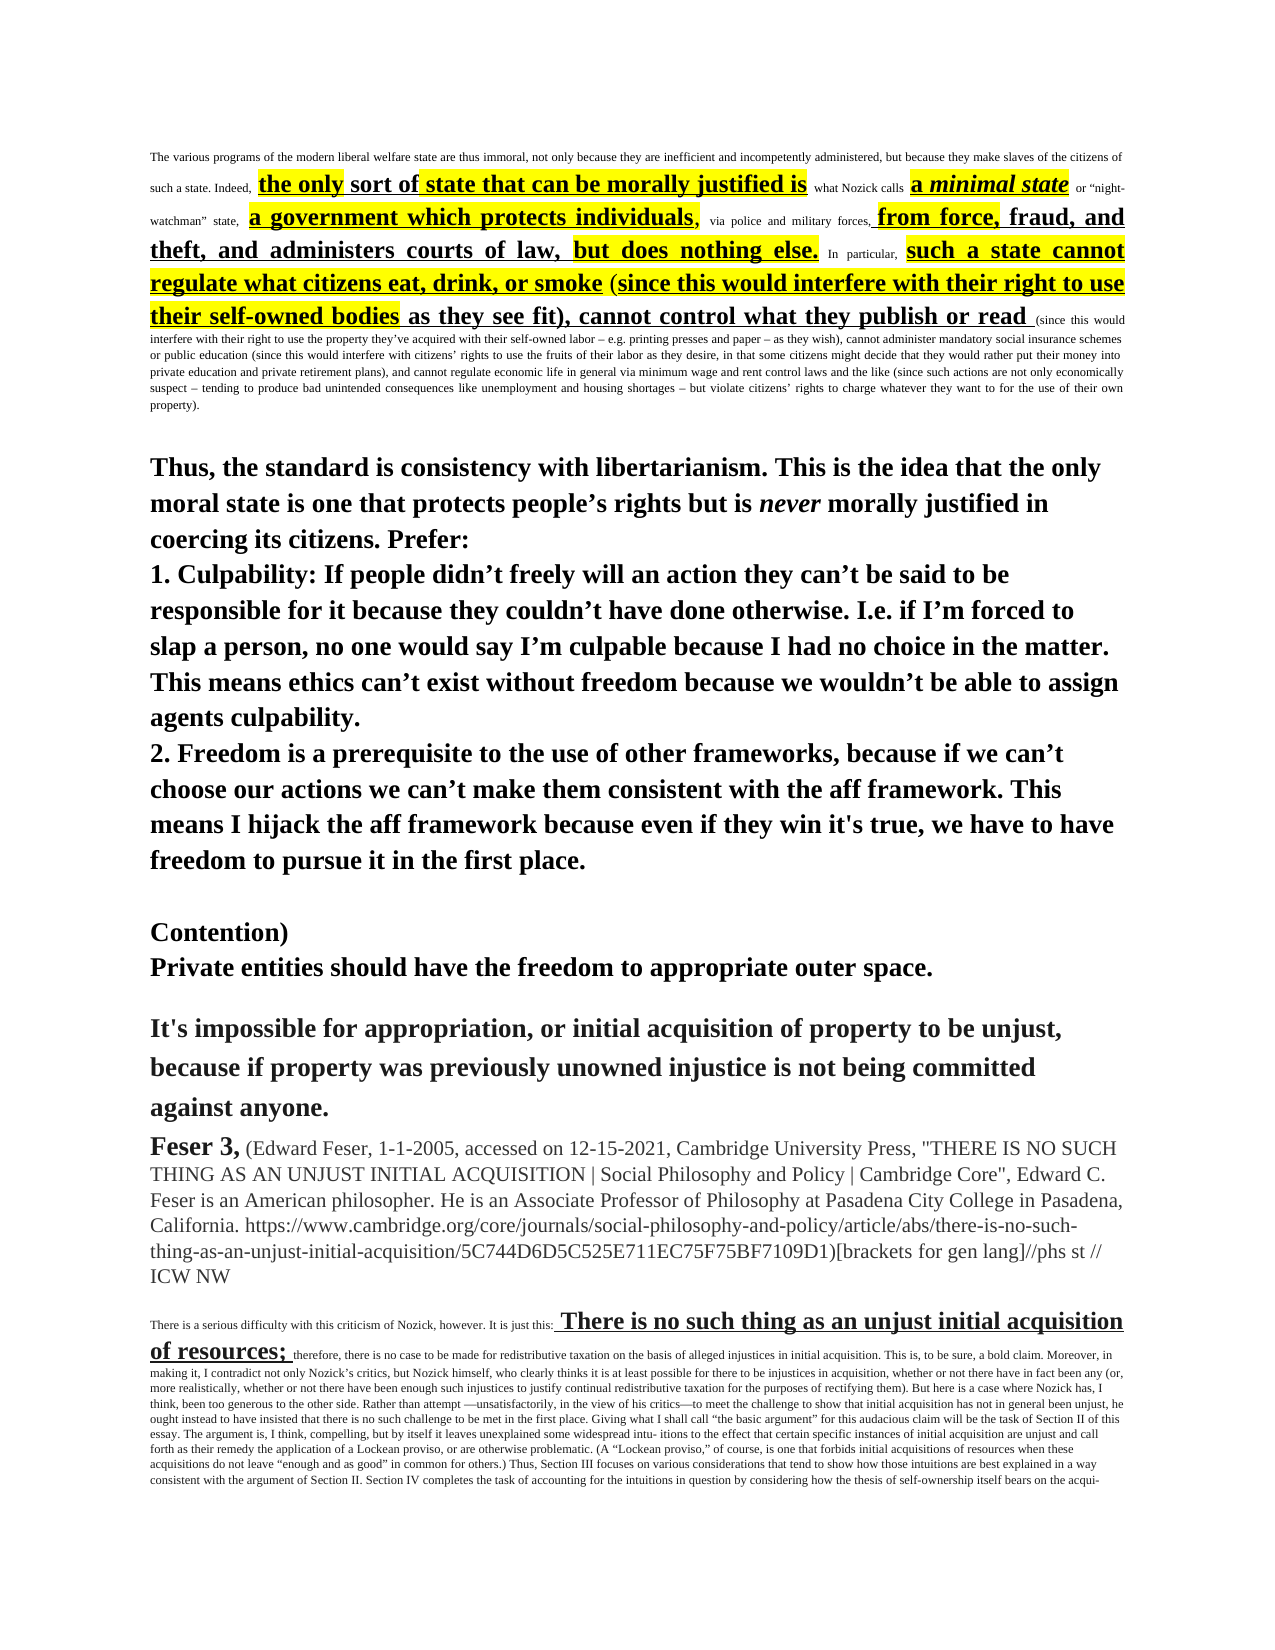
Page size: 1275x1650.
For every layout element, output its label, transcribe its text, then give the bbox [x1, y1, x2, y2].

text Contention) [150, 916, 1125, 947]
text 2. Freedom is a prerequisite to the use of other frameworks, because if we can’t choose our actions we can’t make them consistent with the aff framework. This means I hijack the aff framework because even if they win it's true, we have to have freedom to pursue it in the first place. [150, 737, 1125, 876]
text Private entities should have the freedom to appropriate outer space. [150, 952, 1125, 983]
subtitle It's impossible for appropriation, or initial acquisition of property to be unjust, because if property was previously unowned injustice is not being committed against anyone. [150, 1012, 1125, 1122]
text Feser 3, (Edward Feser, 1-1-2005, accessed on 12-15-2021, Cambridge University Press, "THERE IS NO SUCH THING AS AN UNJUST INITIAL ACQUISITION | Social Philosophy and Policy | Cambridge Core", Edward C. Feser is an American philosopher. He is an Associate Professor of Philosophy at Pasadena City College in Pasadena, California. https://www.cambridge.org/core/journals/social-philosophy-and-policy/article/abs/there-is-no-such-thing-as-an-unjust-initial-acquisition/5C744D6D5C525E711EC75F75BF7109D1)[brackets for gen lang]//phs st // ICW NW [150, 1130, 1125, 1288]
text The various programs of the modern liberal welfare state are thus immoral, not only because they are inefficient and incompetently administered, but because they make slaves of the citizens of such a state. Indeed, the only sort of state that can be morally justified is what Nozick calls a minimal state or “night-watchman” state, a government which protects individuals, via police and military forces, from force, fraud, and theft, and administers courts of law, but does nothing else. In particular, such a state cannot regulate what citizens eat, drink, or smoke (since this would interfere with their right to use their self-owned bodies as they see fit), cannot control what they publish or read (since this would interfere with their right to use the property they’ve acquired with their self-owned labor – e.g. printing presses and paper – as they wish), cannot administer mandatory social insurance schemes or public education (since this would interfere with citizens’ rights to use the fruits of their labor as they desire, in that some citizens might decide that they would rather put their money into private education and private retirement plans), and cannot regulate economic life in general via minimum wage and rent control laws and the like (since such actions are not only economically suspect – tending to produce bad unintended consequences like unemployment and housing shortages – but violate citizens’ rights to charge whatever they want to for the use of their own property). [150, 296, 1125, 412]
text Thus, the standard is consistency with libertarianism. This is the idea that the only moral state is one that protects people’s rights but is never morally justified in coercing its citizens. Prefer: [150, 451, 1125, 554]
text The various programs of the modern liberal welfare state are thus immoral, not only because they are inefficient and incompetently administered, but because they make slaves of the citizens of such a state. Indeed, the only sort of state that can be morally justified is what Nozick calls a minimal state or “night-watchman” state, a government which protects individuals, via police and military forces, from force, fraud, and theft, and administers courts of law, but does nothing else. In particular, such a state cannot regulate what citizens eat, drink, or smoke (since this would interfere with their right to use their self-owned bodies as they see fit), cannot control what they publish or read (since this would interfere with their right to use the property they’ve acquired with their self-owned labor – e.g. printing presses and paper – as they wish), cannot administer mandatory social insurance schemes or public education (since this would interfere with citizens’ rights to use the fruits of their labor as they desire, in that some citizens might decide that they would rather put their money into private education and private retirement plans), and cannot regulate economic life in general via minimum wage and rent control laws and the like (since such actions are not only economically suspect – tending to produce bad unintended consequences like unemployment and housing shortages – but violate citizens’ rights to charge whatever they want to for the use of their own property). [150, 150, 1125, 268]
text 1. Culpability: If people didn’t freely will an action they can’t be said to be responsible for it because they couldn’t have done otherwise. I.e. if I’m forced to slap a person, no one would say I’m culpable because I had no choice in the matter. This means ethics can’t exist without freedom because we wouldn’t be able to assign agents culpability. [150, 558, 1125, 733]
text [150, 1306, 1125, 1487]
